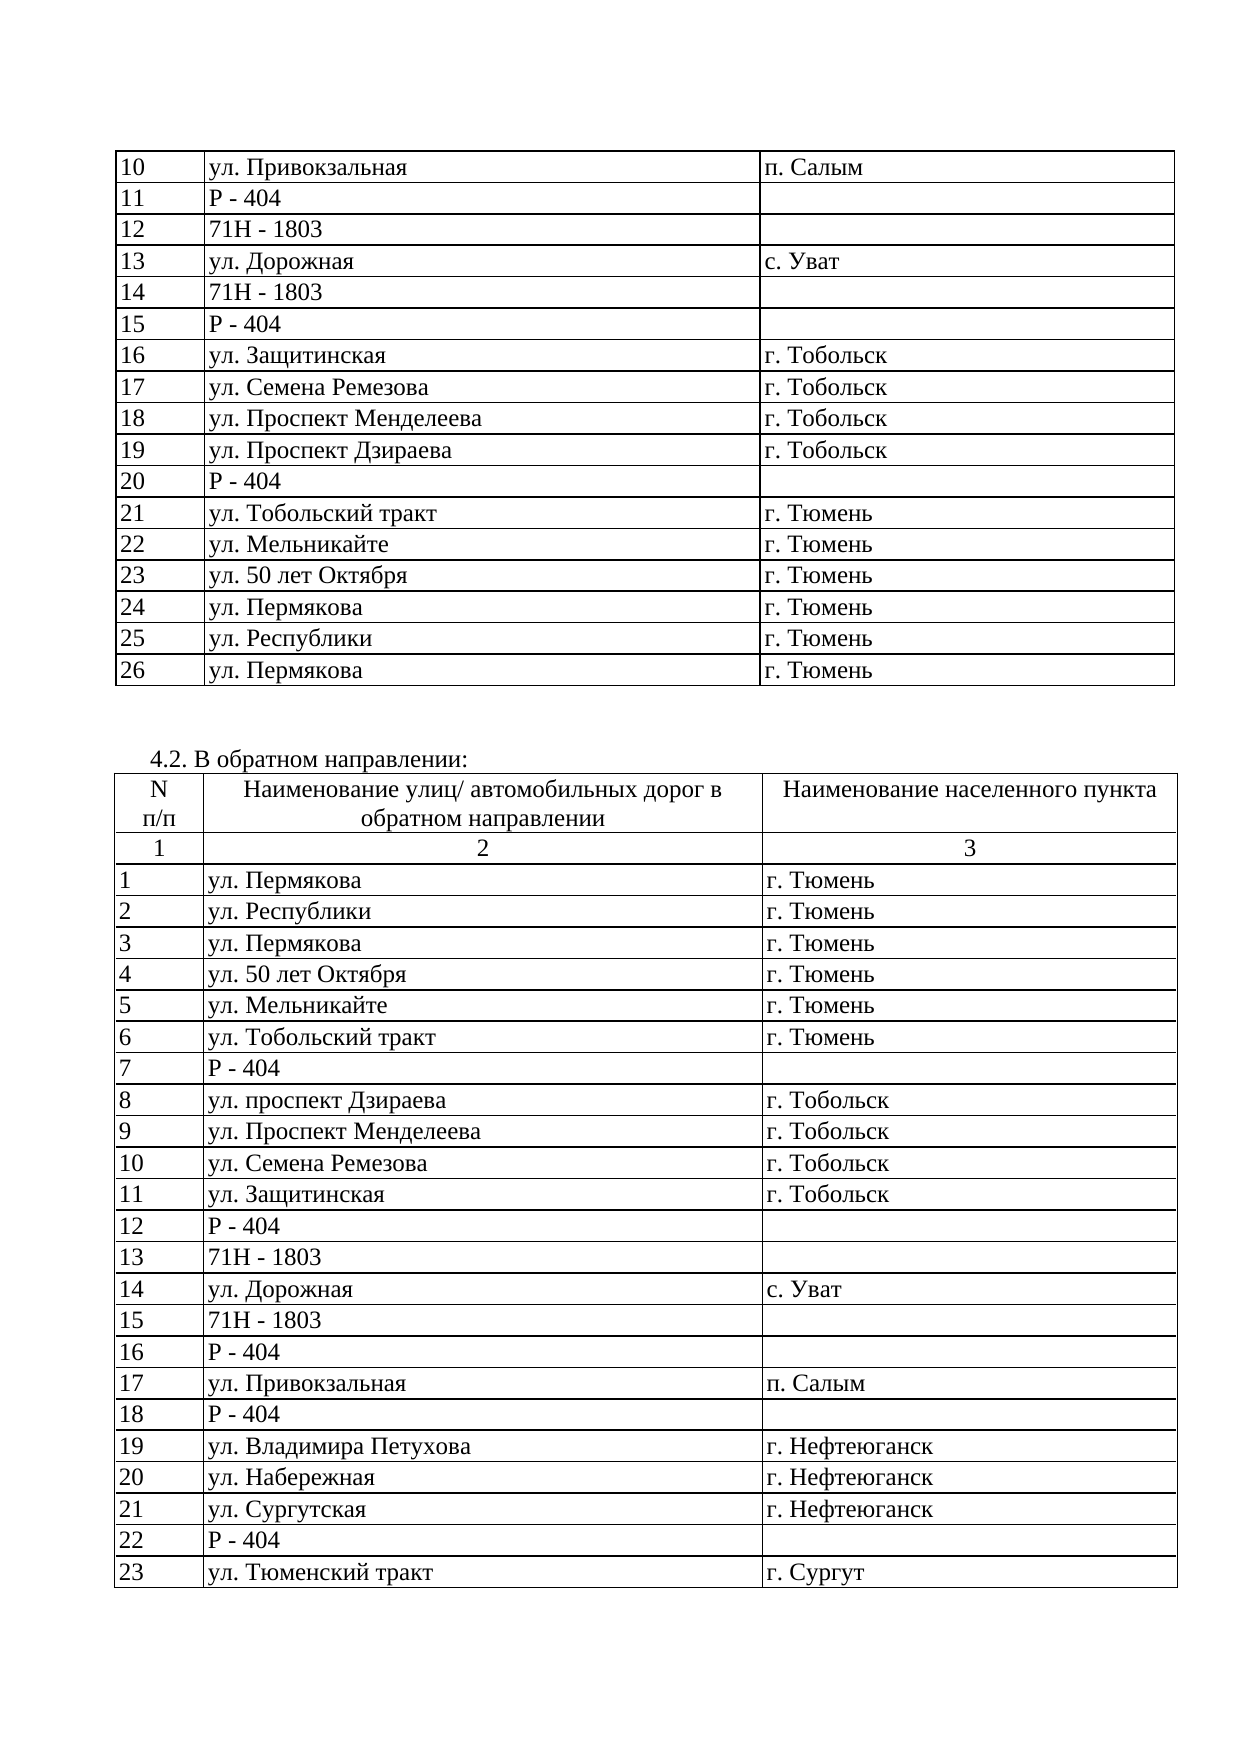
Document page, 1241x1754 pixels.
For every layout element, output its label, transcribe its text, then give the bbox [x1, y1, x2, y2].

table_cell 4 [115, 959, 203, 989]
table_cell г. Тюмень [763, 1020, 1177, 1052]
table_cell г. Тюмень [761, 498, 1174, 527]
table_cell г. Тюмень [761, 655, 1174, 685]
table_cell г. Тюмень [763, 863, 1177, 894]
table_cell [761, 183, 1174, 213]
table_cell Р - 404 [205, 466, 759, 496]
table_cell 2 [115, 896, 203, 926]
table_cell 13 [115, 1242, 203, 1272]
table_cell ул. Проспект Дзираева [205, 435, 759, 464]
table_cell с. Уват [763, 1272, 1177, 1303]
table_cell ул. Сургутская [204, 1494, 762, 1524]
table_cell г. Тюмень [763, 895, 1177, 926]
table_cell ул. Пермякова [204, 928, 762, 957]
table_cell 22 [115, 1525, 203, 1555]
table_cell с. Уват [761, 246, 1174, 276]
table_cell г. Тобольск [763, 1115, 1177, 1146]
table_cell ул. Проспект Менделеева [205, 403, 759, 433]
table_cell г. Тюмень [761, 529, 1174, 559]
table_cell ул. 50 лет Октября [204, 959, 762, 989]
table_cell ул. Тобольский тракт [204, 1022, 762, 1052]
table_cell 18 [117, 403, 204, 433]
table_cell 23 [115, 1556, 203, 1587]
table_cell г. Нефтеюганск [763, 1461, 1177, 1492]
table_cell ул. проспект Дзираева [204, 1085, 762, 1115]
table_cell ул. Пермякова [204, 865, 762, 894]
table_cell 9 [115, 1116, 203, 1146]
table_cell 24 [117, 592, 204, 622]
table_cell ул. Дорожная [205, 246, 759, 276]
table_cell г. Тобольск [763, 1083, 1177, 1115]
table_cell 10 [115, 1147, 203, 1178]
table_cell г. Тобольск [761, 340, 1174, 370]
table_cell ул. Владимира Петухова [204, 1431, 762, 1461]
table_cell 23 [117, 561, 204, 590]
table_cell ул. Мельникайте [204, 991, 762, 1020]
table_cell 11 [115, 1179, 203, 1209]
table_cell Р - 404 [205, 309, 759, 339]
table_cell 21 [117, 498, 204, 527]
table_cell 16 [115, 1336, 203, 1366]
table_header N п/п [115, 774, 203, 832]
table_cell г. Тобольск [761, 435, 1174, 464]
table_cell ул. Мельникайте [205, 529, 759, 559]
table_cell 2 [204, 833, 762, 863]
table_cell 16 [117, 340, 204, 370]
table_cell г. Тюмень [761, 561, 1174, 590]
table_cell 71Н - 1803 [205, 277, 759, 307]
table_cell Р - 404 [204, 1337, 762, 1366]
table_cell г. Тюмень [761, 623, 1174, 653]
table_cell 8 [115, 1084, 203, 1115]
table_cell ул. Тюменский тракт [204, 1557, 762, 1587]
table_cell 1 [115, 864, 203, 894]
table_cell г. Сургут [763, 1555, 1177, 1587]
table_cell г. Тюмень [763, 958, 1177, 989]
table_cell [763, 1398, 1177, 1429]
table_cell 18 [115, 1399, 203, 1429]
table_cell 12 [115, 1210, 203, 1241]
table_header Наименование улиц/ автомобильных дорог в обратном направлении [204, 774, 762, 832]
table_cell ул. Республики [204, 896, 762, 926]
table_cell ул. 50 лет Октября [205, 561, 759, 590]
table_cell г. Тобольск [763, 1146, 1177, 1178]
table_cell 1 [115, 833, 203, 863]
table_cell 19 [117, 435, 204, 464]
table_cell [763, 1524, 1177, 1555]
table_cell 6 [115, 1021, 203, 1052]
table_cell г. Тобольск [763, 1178, 1177, 1209]
table_cell ул. Проспект Менделеева [204, 1116, 762, 1146]
table_cell 25 [117, 623, 204, 653]
table_cell 15 [117, 309, 204, 339]
table_cell [761, 215, 1174, 244]
table_cell г. Тюмень [763, 926, 1177, 957]
table_cell ул. Пермякова [205, 592, 759, 622]
table_cell п. Салым [761, 152, 1174, 181]
table_cell ул. Дорожная [204, 1274, 762, 1303]
table_header Наименование населенного пункта [763, 774, 1177, 832]
table_cell 71Н - 1803 [204, 1242, 762, 1272]
text 4.2. В обратном направлении: [150, 744, 1090, 773]
table_cell 10 [117, 152, 204, 181]
table_cell 21 [115, 1493, 203, 1524]
table_cell 14 [115, 1273, 203, 1303]
table_cell 19 [115, 1430, 203, 1461]
table_cell [763, 1052, 1177, 1083]
table_cell ул. Защитинская [205, 340, 759, 370]
table_cell 22 [117, 529, 204, 559]
table_cell 17 [115, 1368, 203, 1398]
table_cell ул. Привокзальная [204, 1368, 762, 1398]
table_cell ул. Семена Ремезова [205, 372, 759, 402]
table_cell [763, 1209, 1177, 1241]
table_cell ул. Пермякова [205, 655, 759, 685]
table_cell ул. Семена Ремезова [204, 1148, 762, 1178]
table_cell ул. Тобольский тракт [205, 498, 759, 527]
table_cell г. Тобольск [761, 403, 1174, 433]
table_cell п. Салым [763, 1366, 1177, 1398]
table_cell [763, 1241, 1177, 1272]
table_cell [761, 309, 1174, 339]
table_cell 13 [117, 246, 204, 276]
table_cell 3 [115, 927, 203, 957]
table_cell [761, 466, 1174, 496]
table_cell ул. Республики [205, 623, 759, 653]
table_cell 3 [763, 832, 1177, 863]
table_cell ул. Защитинская [204, 1179, 762, 1209]
table_cell 71Н - 1803 [204, 1305, 762, 1335]
table_cell 17 [117, 372, 204, 402]
table_cell Р - 404 [204, 1053, 762, 1083]
table_cell Р - 404 [204, 1400, 762, 1429]
table_cell г. Тюмень [763, 989, 1177, 1020]
table_cell 71Н - 1803 [205, 215, 759, 244]
table_cell г. Нефтеюганск [763, 1429, 1177, 1461]
table_cell [761, 277, 1174, 307]
table_cell 26 [117, 655, 204, 685]
table_cell 5 [115, 990, 203, 1020]
table_cell ул. Набережная [204, 1462, 762, 1492]
table_cell [763, 1335, 1177, 1366]
table_cell [763, 1304, 1177, 1335]
table_cell 20 [115, 1462, 203, 1492]
table_cell 20 [117, 466, 204, 496]
table_cell 14 [117, 277, 204, 307]
table_cell 11 [117, 183, 204, 213]
table_cell 12 [117, 215, 204, 244]
table_cell 7 [115, 1053, 203, 1083]
table_cell г. Тобольск [761, 372, 1174, 402]
table_cell Р - 404 [204, 1525, 762, 1555]
table_cell Р - 404 [204, 1211, 762, 1241]
table_cell г. Нефтеюганск [763, 1492, 1177, 1524]
table_cell г. Тюмень [761, 592, 1174, 622]
table_cell 15 [115, 1305, 203, 1335]
table_cell Р - 404 [205, 183, 759, 213]
table_cell ул. Привокзальная [205, 152, 759, 181]
